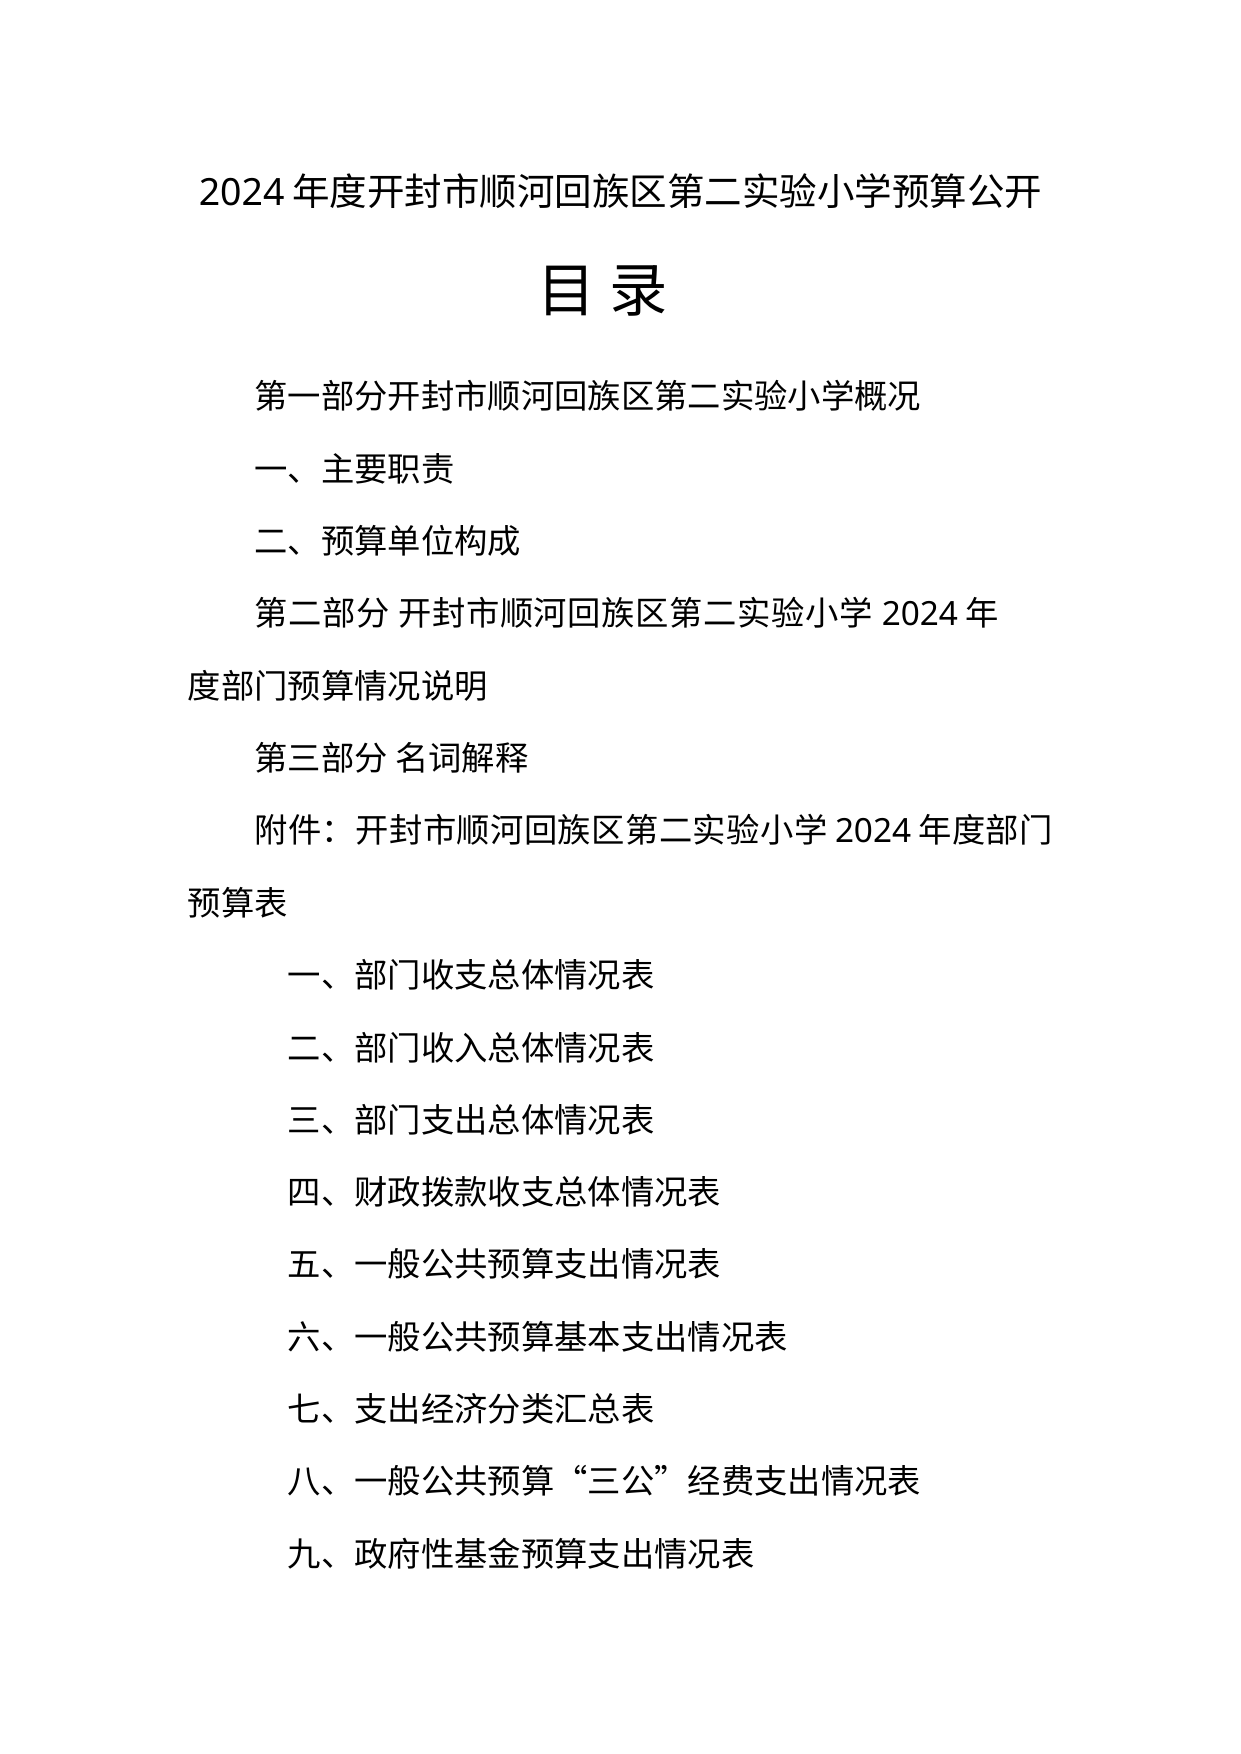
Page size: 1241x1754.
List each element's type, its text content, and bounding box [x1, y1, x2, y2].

text 目 录 [187, 244, 1047, 328]
text 三、部门支出总体情况表 [187, 1094, 1047, 1142]
text 九、政府性基金预算支出情况表 [187, 1527, 1047, 1576]
text 二、部门收入总体情况表 [187, 1021, 1047, 1069]
text 2024年度开封市顺河回族区第二实验小学预算公开 [187, 162, 1053, 216]
text 四、财政拨款收支总体情况表 [187, 1166, 1047, 1214]
text 第二部分 开封市顺河回族区第二实验小学2024年度部门预算情况说明 [187, 587, 998, 708]
text 一、部门收支总体情况表 [187, 949, 1047, 997]
text 五、一般公共预算支出情况表 [187, 1238, 1047, 1286]
text 七、支出经济分类汇总表 [187, 1383, 1047, 1431]
text 六、一般公共预算基本支出情况表 [187, 1311, 1047, 1359]
text 八、一般公共预算“三公”经费支出情况表 [187, 1455, 1047, 1503]
text 第三部分 名词解释 [187, 732, 998, 780]
text 附件：开封市顺河回族区第二实验小学2024年度部门预算表 [187, 804, 1053, 925]
text 一、主要职责 [187, 443, 998, 491]
text 第一部分开封市顺河回族区第二实验小学概况 [187, 370, 998, 418]
text 二、预算单位构成 [187, 515, 998, 563]
